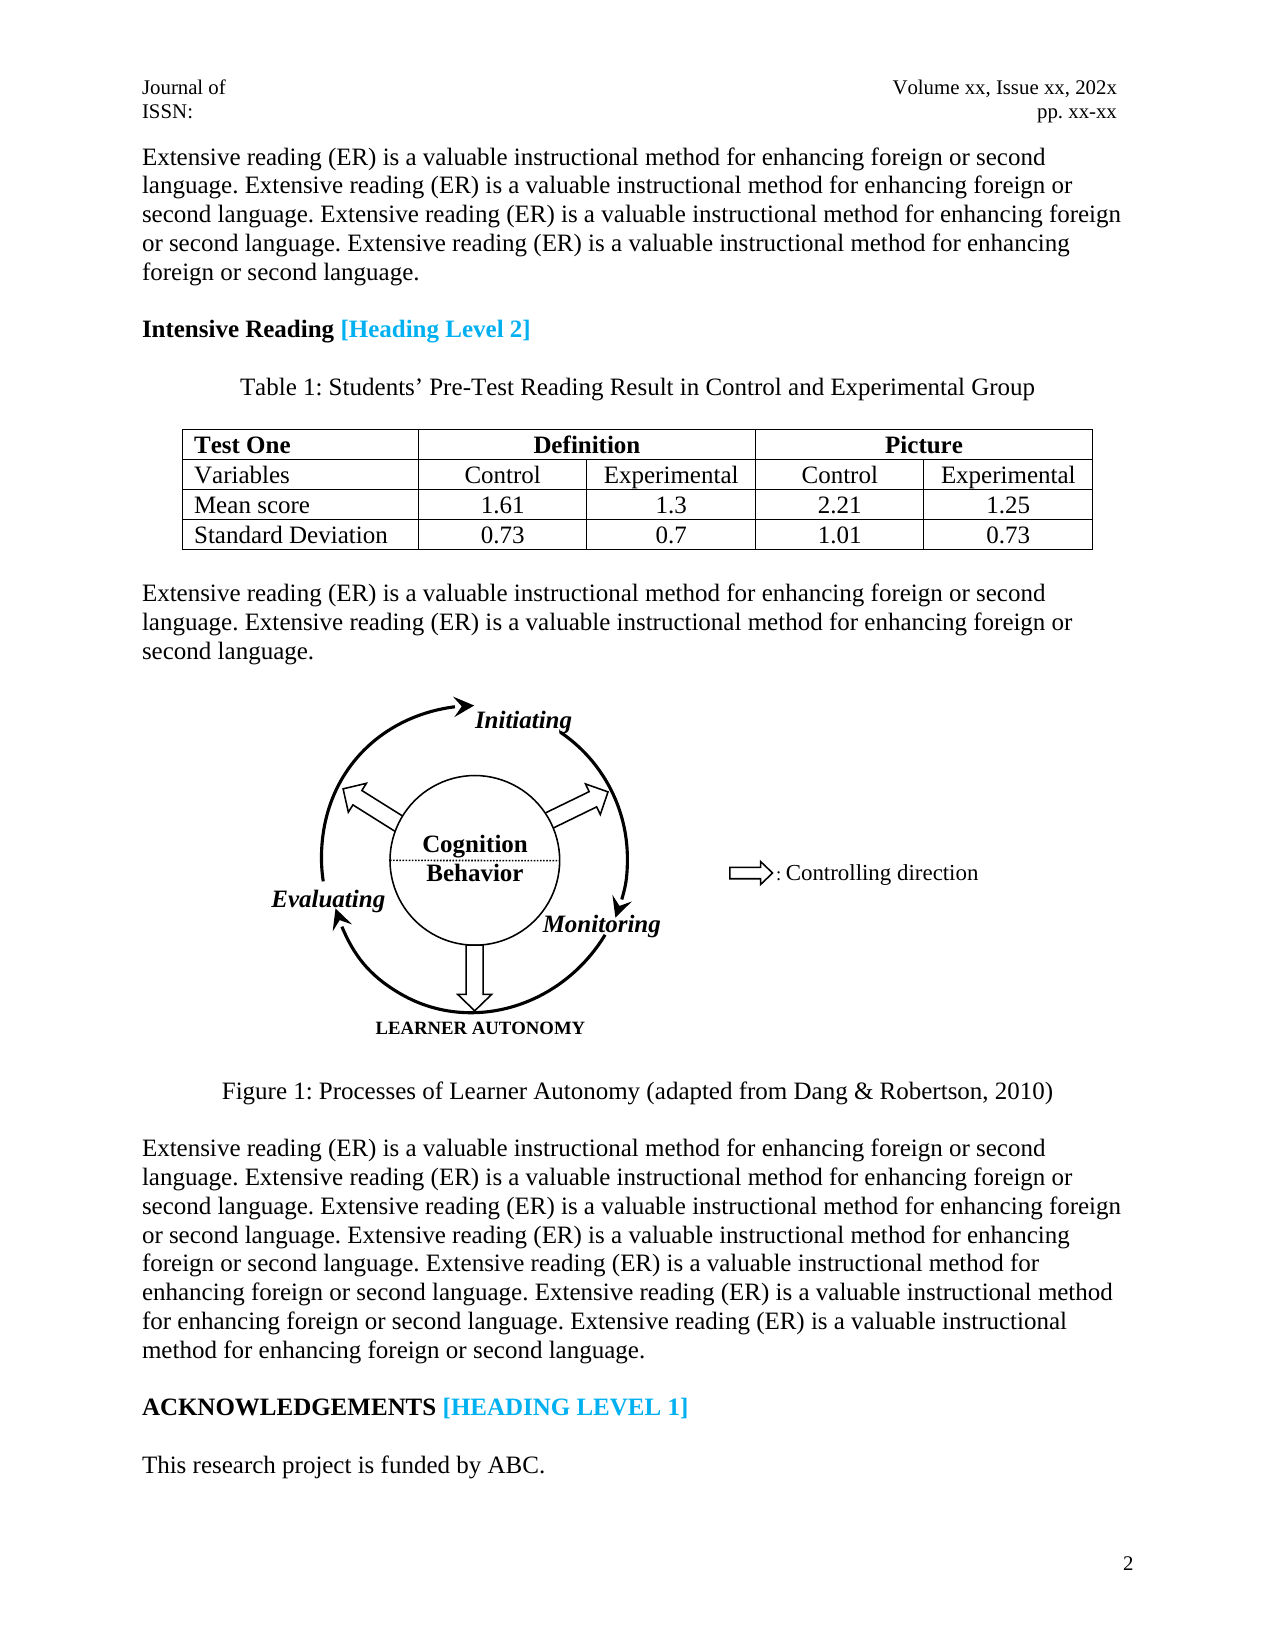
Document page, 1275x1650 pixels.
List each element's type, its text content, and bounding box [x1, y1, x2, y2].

table_cell 0.73 [419, 520, 586, 548]
table_cell Control [756, 460, 923, 489]
subtitle ACKNOWLEDGEMENTS [HEADING LEVEL 1] [142, 1392, 1133, 1421]
table_cell 2.21 [756, 490, 923, 519]
text Extensive reading (ER) is a valuable instructional method for enhancing foreign or second language. Extensive reading (ER) is a valuable instructional method for enhancing foreign or second language. Extensive reading (ER) is a valuable instructional method for enhancing foreign or second language. Extensive reading (ER) is a valuable instructional method for enhancing foreign or second language. Extensive reading (ER) is a valuable instructional method for enhancing foreign or second language. Extensive reading (ER) is a valuable instructional method for enhancing foreign or second language. Extensive reading (ER) is a valuable instructional method for enhancing foreign or second language. [142, 1133, 1133, 1363]
table_cell Experimental [587, 460, 755, 489]
text Extensive reading (ER) is a valuable instructional method for enhancing foreign or second language. Extensive reading (ER) is a valuable instructional method for enhancing foreign or second language. Extensive reading (ER) is a valuable instructional method for enhancing foreign or second language. Extensive reading (ER) is a valuable instructional method for enhancing foreign or second language. [142, 142, 1133, 286]
table_header Picture [756, 430, 1092, 459]
text This research project is funded by ABC. [142, 1450, 1133, 1478]
table_cell 1.3 [587, 490, 755, 519]
table_cell Mean score [183, 490, 418, 519]
text Figure 1: Processes of Learner Autonomy (adapted from Dang & Robertson, 2010) [142, 1076, 1133, 1105]
subtitle Intensive Reading [Heading Level 2] [142, 314, 1133, 343]
table_cell Standard Deviation [183, 520, 418, 548]
table_cell Variables [183, 460, 418, 489]
table_header Definition [419, 430, 755, 459]
table_cell 1.25 [924, 490, 1092, 519]
table_cell 0.73 [924, 520, 1092, 548]
table_cell 0.7 [587, 520, 755, 548]
table_cell 1.01 [756, 520, 923, 548]
table_header Test One [183, 430, 418, 459]
table_cell Experimental [924, 460, 1092, 489]
text Table 1: Students’ Pre-Test Reading Result in Control and Experimental Group [142, 372, 1133, 401]
table_cell 1.61 [419, 490, 586, 519]
text Extensive reading (ER) is a valuable instructional method for enhancing foreign or second language. Extensive reading (ER) is a valuable instructional method for enhancing foreign or second language. [142, 578, 1133, 664]
table_cell Control [419, 460, 586, 489]
